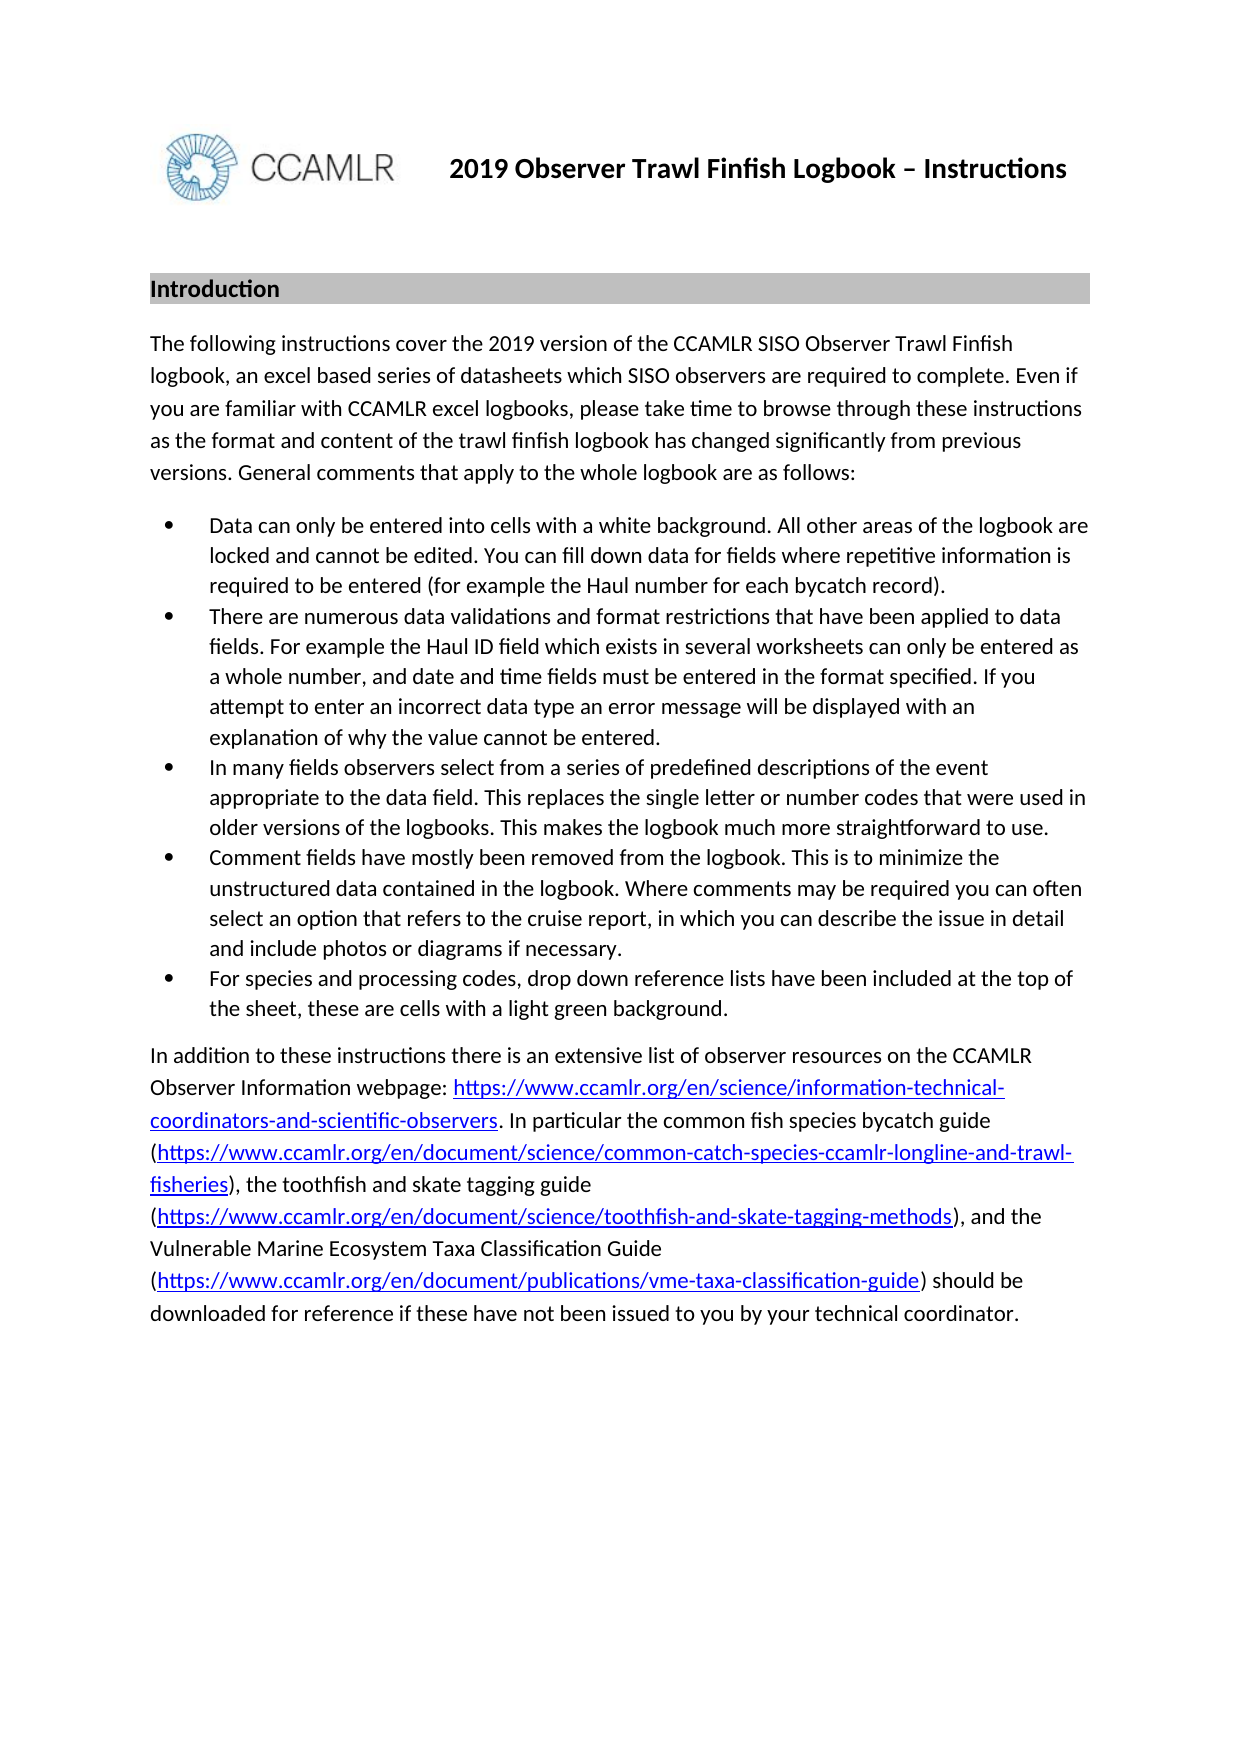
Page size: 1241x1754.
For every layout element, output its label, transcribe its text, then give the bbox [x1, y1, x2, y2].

list In many fields observers select from a series of predefined descriptions of the event appropriate to the data field. This replaces the single letter or number codes that were used in older versions of the logbooks. This makes the logbook much more straightforward to use. [165, 753, 1090, 841]
list For species and processing codes, drop down reference lists have been included at the top of the sheet, these are cells with a light green background. [165, 964, 1090, 1022]
text 2019 Observer Trawl Finfish Logbook – Instructions [408, 150, 1090, 186]
list Comment fields have mostly been removed from the logbook. This is to minimize the unstructured data contained in the logbook. Where comments may be required you can often select an option that refers to the cruise report, in which you can describe the issue in detail and include photos or diagrams if necessary. [165, 843, 1090, 962]
list Data can only be entered into cells with a white background. All other areas of the logbook are locked and cannot be edited. You can fill down data for fields where repetitive information is required to be entered (for example the Haul number for each bycatch record). [165, 511, 1090, 599]
text Introduction [150, 273, 1090, 304]
picture [150, 124, 408, 211]
text The following instructions cover the 2019 version of the CCAMLR SISO Observer Trawl Finfish logbook, an excel based series of datasheets which SISO observers are required to complete. Even if you are familiar with CCAMLR excel logbooks, please take time to browse through these instructions as the format and content of the trawl finfish logbook has changed significantly from previous versions. General comments that apply to the whole logbook are as follows: [150, 329, 1090, 486]
list There are numerous data validations and format restrictions that have been applied to data fields. For example the Haul ID field which exists in several worksheets can only be entered as a whole number, and date and time fields must be entered in the format specified. If you attempt to enter an incorrect data type an error message will be displayed with an explanation of why the value cannot be entered. [165, 602, 1090, 751]
text In addition to these instructions there is an extensive list of observer resources on the CCAMLR Observer Information webpage: https://www.ccamlr.org/en/science/information-technical-coordinators-and-scientific-observers. In particular the common fish species bycatch guide (https://www.ccamlr.org/en/document/science/common-catch-species-ccamlr-longline-and-trawl-fisheries), the toothfish and skate tagging guide (https://www.ccamlr.org/en/document/science/toothfish-and-skate-tagging-methods), and the Vulnerable Marine Ecosystem Taxa Classification Guide (https://www.ccamlr.org/en/document/publications/vme-taxa-classification-guide) should be downloaded for reference if these have not been issued to you by your technical coordinator. [150, 1041, 1090, 1327]
